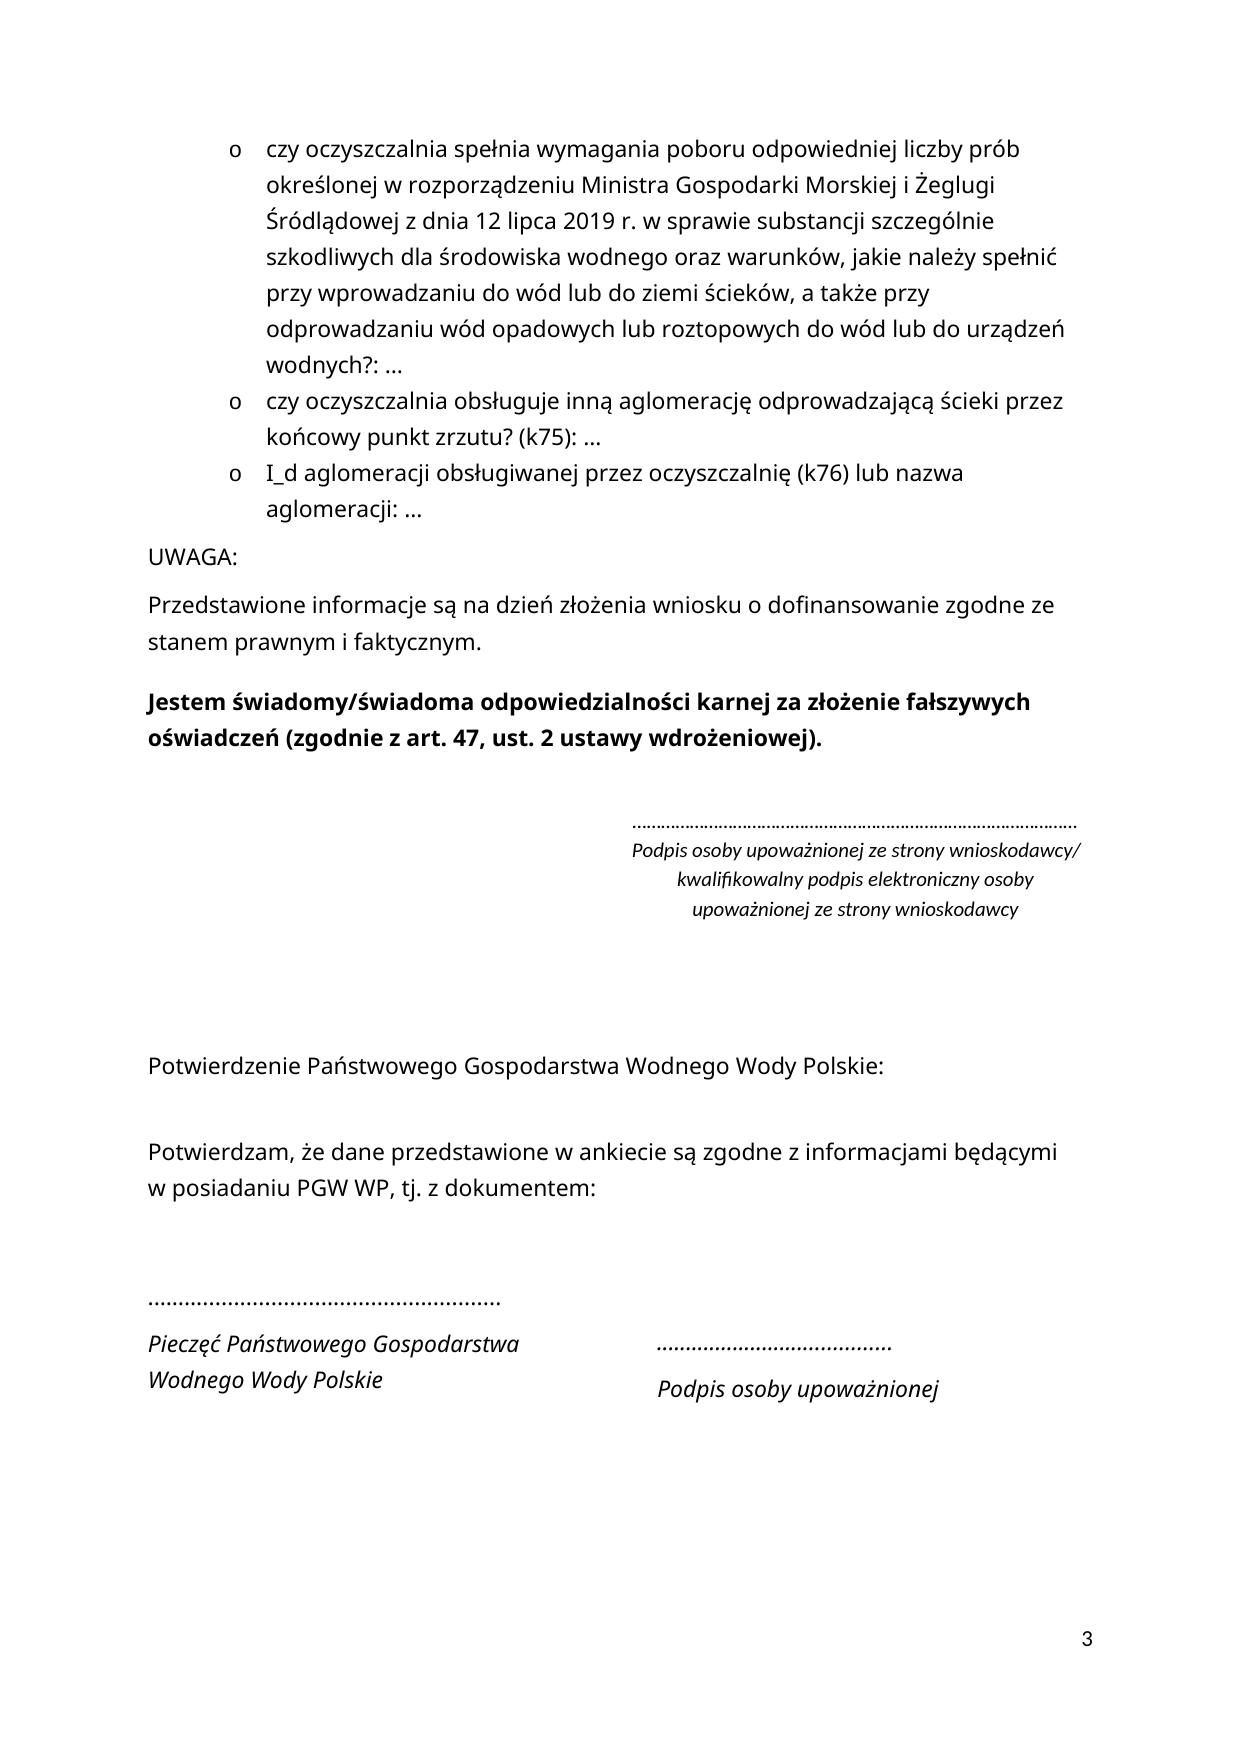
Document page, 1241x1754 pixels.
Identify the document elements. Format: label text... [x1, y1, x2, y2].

text ………………………………………………………………………………… Podpis osoby upoważnionej ze strony wnioskodawcy/ kwalifikowalny podpis elektroniczny osoby upoważnionej ze strony wnioskodawcy [620, 808, 1093, 921]
text Potwierdzenie Państwowego Gospodarstwa Wodnego Wody Polskie: [148, 1050, 1093, 1081]
text Jestem świadomy/świadoma odpowiedzialności karnej za złożenie fałszywych oświadczeń (zgodnie z art. 47, ust. 2 ustawy wdrożeniowej). [148, 686, 1093, 753]
list czy oczyszczalnia obsługuje inną aglomerację odprowadzającą ścieki przez końcowy punkt zrzutu? (k75): … [228, 384, 1093, 452]
text Pieczęć Państwowego Gospodarstwa Wodnego Wody Polskie [148, 1328, 583, 1395]
text Podpis osoby upoważnionej [657, 1373, 1093, 1404]
list I_d aglomeracji obsługiwanej przez oczyszczalnię (k76) lub nazwa aglomeracji: … [228, 457, 1093, 524]
text UWAGA: [148, 541, 1093, 572]
text Potwierdzam, że dane przedstawione w ankiecie są zgodne z informacjami będącymi w posiadaniu PGW WP, tj. z dokumentem: [148, 1136, 1093, 1203]
text Przedstawione informacje są na dzień złożenia wniosku o dofinansowanie zgodne ze stanem prawnym i faktycznym. [148, 589, 1093, 657]
list czy oczyszczalnia spełnia wymagania poboru odpowiedniej liczby prób określonej w rozporządzeniu Ministra Gospodarki Morskiej i Żeglugi Śródlądowej z dnia 12 lipca 2019 r. w sprawie substancji szczególnie szkodliwych dla środowiska wodnego oraz warunków, jakie należy spełnić przy wprowadzaniu do wód lub do ziemi ścieków, a także przy odprowadzaniu wód opadowych lub roztopowych do wód lub do urządzeń wodnych?: … [228, 133, 1093, 380]
